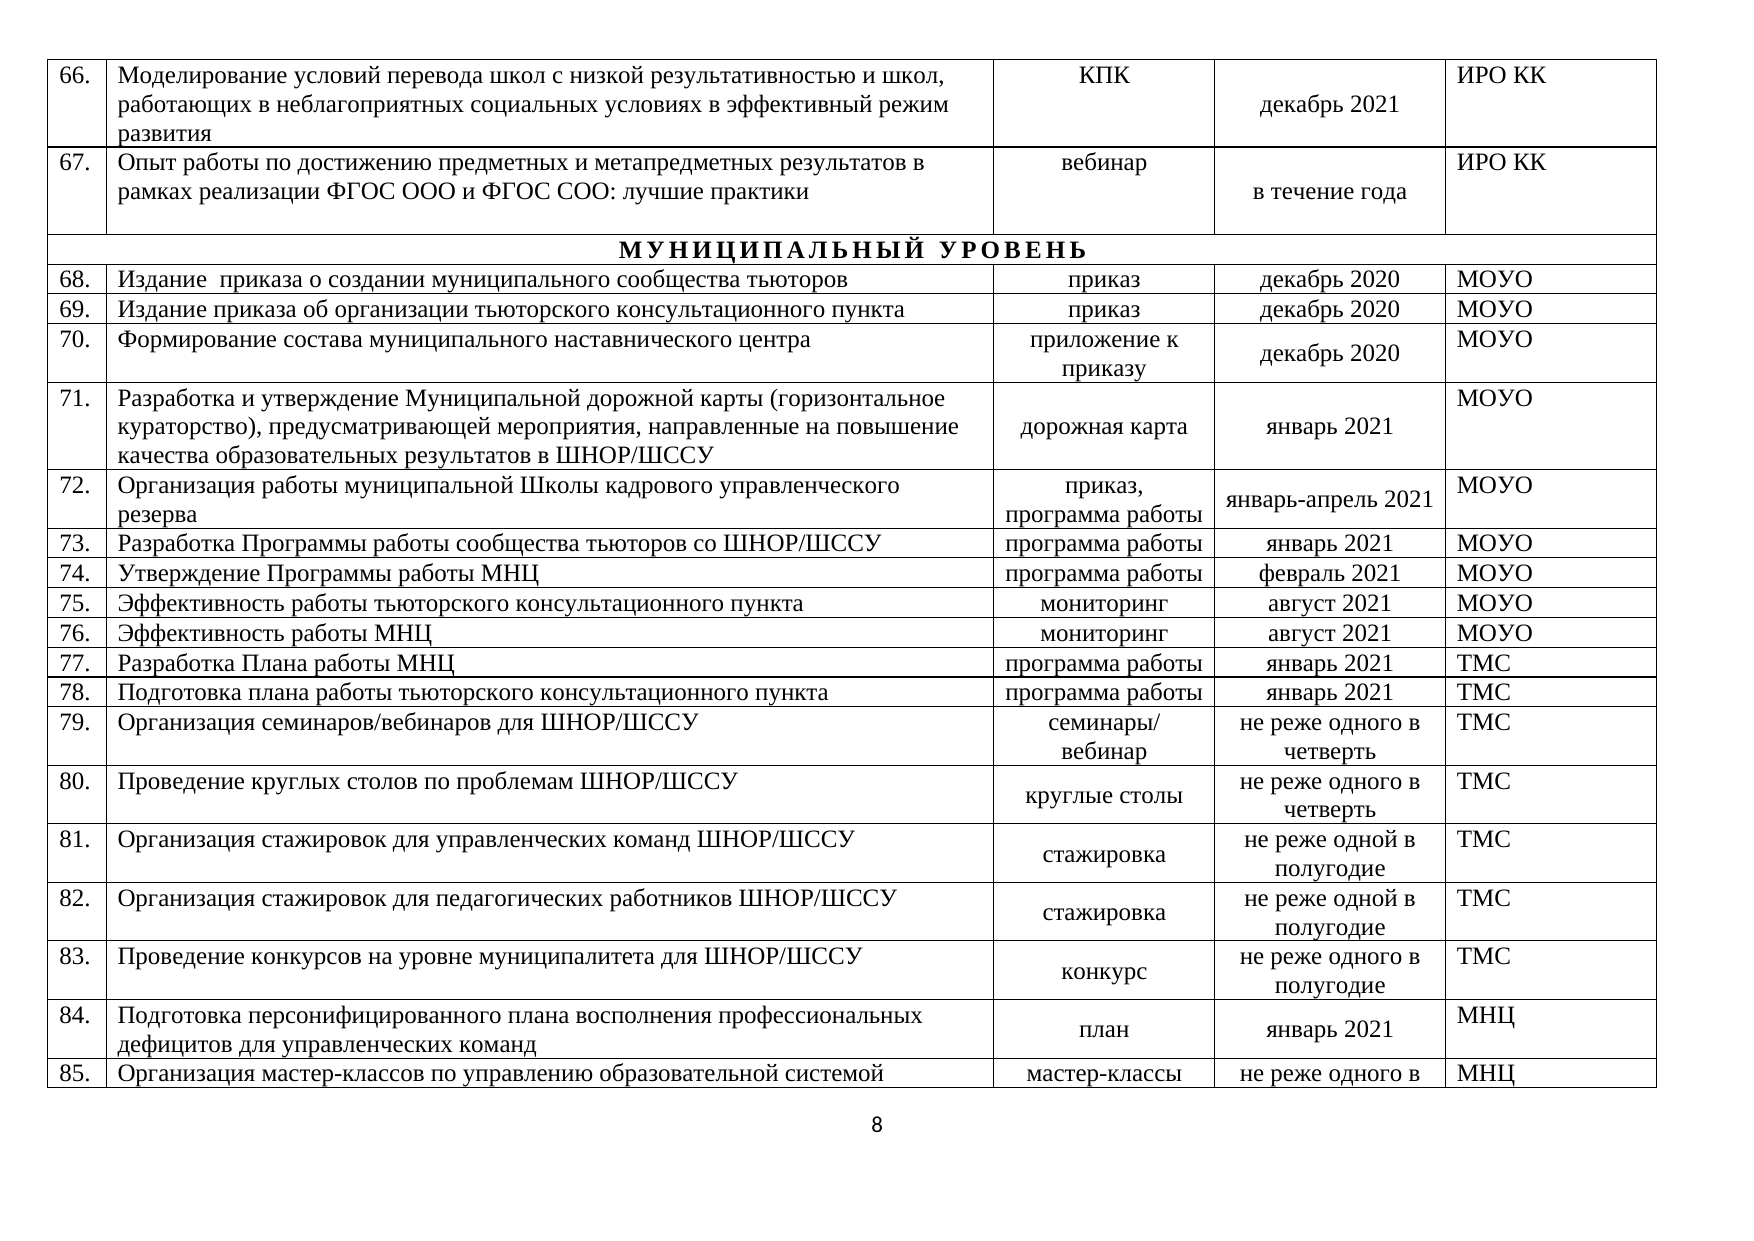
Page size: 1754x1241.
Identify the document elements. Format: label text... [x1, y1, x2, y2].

table_cell январь 2021 [1215, 529, 1445, 557]
table_cell не реже одной в полугодие [1215, 824, 1445, 882]
table_cell Разработка и утверждение Муниципальной дорожной карты (горизонтальное кураторство), предусматривающей мероприятия, направленные на повышение качества образовательных результатов в ШНОР/ШССУ [107, 383, 993, 469]
table_cell дорожная карта [994, 383, 1214, 469]
table_cell Подготовка плана работы тьюторского консультационного пункта [107, 678, 993, 706]
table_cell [1215, 1059, 1445, 1087]
table_cell [48, 1000, 106, 1057]
table_cell [48, 766, 106, 823]
table_cell Разработка Плана работы МНЦ [107, 648, 993, 676]
table_cell МОУО [1446, 470, 1656, 527]
table_cell [48, 60, 106, 146]
table_cell январь 2021 [1215, 648, 1445, 676]
table_cell декабрь 2020 [1215, 324, 1445, 382]
table_cell [48, 883, 106, 940]
table_cell [48, 1059, 106, 1087]
table_cell мастер-классы [994, 1059, 1214, 1087]
table_cell [48, 678, 106, 706]
table_cell Формирование состава муниципального наставнического центра [107, 324, 993, 382]
table_cell [48, 383, 106, 469]
table_cell декабрь 2020 [1215, 265, 1445, 293]
table_cell февраль 2021 [1215, 558, 1445, 587]
table_cell [48, 470, 106, 527]
table_cell приказ [994, 294, 1214, 323]
table_cell [48, 707, 106, 765]
table_cell Организация стажировок для управленческих команд ШНОР/ШССУ [107, 824, 993, 882]
table_cell [48, 648, 106, 676]
table_cell стажировка [994, 883, 1214, 940]
table_cell МНЦ [1446, 1059, 1656, 1087]
table_cell МОУО [1446, 383, 1656, 469]
table_cell не реже одного в четверть [1215, 766, 1445, 823]
table_cell январь 2021 [1215, 1000, 1445, 1057]
table_cell ТМС [1446, 941, 1656, 999]
table_cell МОУО [1446, 529, 1656, 557]
table_cell вебинар [994, 148, 1214, 234]
table_cell МОУО [1446, 265, 1656, 293]
table_cell Проведение конкурсов на уровне муниципалитета для ШНОР/ШССУ [107, 941, 993, 999]
table_cell МОУО [1446, 324, 1656, 382]
table_cell план [994, 1000, 1214, 1057]
table_cell МОУО [1446, 558, 1656, 587]
table_cell декабрь 2021 [1215, 60, 1445, 146]
table_cell ТМС [1446, 678, 1656, 706]
table_cell программа работы [994, 678, 1214, 706]
table_cell не реже одной в полугодие [1215, 883, 1445, 940]
table_cell семинары/вебинар [994, 707, 1214, 765]
table_cell Опыт работы по достижению предметных и метапредметных результатов в рамках реализации ФГОС ООО и ФГОС СОО: лучшие практики [107, 148, 993, 234]
table_cell январь 2021 [1215, 383, 1445, 469]
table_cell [107, 1059, 993, 1087]
table_cell Проведение круглых столов по проблемам ШНОР/ШССУ [107, 766, 993, 823]
table_cell не реже одного в полугодие [1215, 941, 1445, 999]
table_cell Эффективность работы МНЦ [107, 618, 993, 647]
table_cell ТМС [1446, 883, 1656, 940]
table_cell программа работы [994, 529, 1214, 557]
table_cell ТМС [1446, 648, 1656, 676]
table_cell ТМС [1446, 766, 1656, 823]
table_cell круглые столы [994, 766, 1214, 823]
table_cell [48, 148, 106, 234]
table_cell [48, 618, 106, 647]
table_cell [48, 294, 106, 323]
table_cell КПК [994, 60, 1214, 146]
table_cell [48, 941, 106, 999]
table_cell МНЦ [1446, 1000, 1656, 1057]
table_cell МОУО [1446, 588, 1656, 617]
table_cell Издание приказа об организации тьюторского консультационного пункта [107, 294, 993, 323]
table_cell МУНИЦИПАЛЬНЫЙ УРОВЕНЬ [48, 235, 1656, 263]
table_cell приказ [994, 265, 1214, 293]
table_cell ТМС [1446, 707, 1656, 765]
table_cell Подготовка персонифицированного плана восполнения профессиональных дефицитов для управленческих команд [107, 1000, 993, 1057]
table_cell [48, 529, 106, 557]
table_cell январь 2021 [1215, 678, 1445, 706]
table_cell декабрь 2020 [1215, 294, 1445, 323]
table_cell Моделирование условий перевода школ с низкой результативностью и школ, работающих в неблагоприятных социальных условиях в эффективный режим развития [107, 60, 993, 146]
table_cell Организация стажировок для педагогических работников ШНОР/ШССУ [107, 883, 993, 940]
table_cell программа работы [994, 558, 1214, 587]
table_cell ИРО КК [1446, 148, 1656, 234]
table_cell ИРО КК [1446, 60, 1656, 146]
table_cell Организация работы муниципальной Школы кадрового управленческого резерва [107, 470, 993, 527]
table_cell январь-апрель 2021 [1215, 470, 1445, 527]
table_cell [48, 824, 106, 882]
table_cell МОУО [1446, 618, 1656, 647]
table_cell август 2021 [1215, 618, 1445, 647]
table_cell Эффективность работы тьюторского консультационного пункта [107, 588, 993, 617]
table_cell мониторинг [994, 588, 1214, 617]
table_cell программа работы [994, 648, 1214, 676]
table_cell [48, 265, 106, 293]
table_cell приказ, программа работы [994, 470, 1214, 527]
table_cell ТМС [1446, 824, 1656, 882]
table_cell август 2021 [1215, 588, 1445, 617]
table_cell в течение года [1215, 148, 1445, 234]
table_cell МОУО [1446, 294, 1656, 323]
table_cell Разработка Программы работы сообщества тьюторов со ШНОР/ШССУ [107, 529, 993, 557]
table_cell [48, 324, 106, 382]
table_cell Утверждение Программы работы МНЦ [107, 558, 993, 587]
table_cell [48, 558, 106, 587]
table_cell мониторинг [994, 618, 1214, 647]
table_cell не реже одного в четверть [1215, 707, 1445, 765]
table_cell конкурс [994, 941, 1214, 999]
table_cell Организация семинаров/вебинаров для ШНОР/ШССУ [107, 707, 993, 765]
table_cell приложение к приказу [994, 324, 1214, 382]
table_cell [48, 588, 106, 617]
table_cell Издание приказа о создании муниципального сообщества тьюторов [107, 265, 993, 293]
table_cell стажировка [994, 824, 1214, 882]
